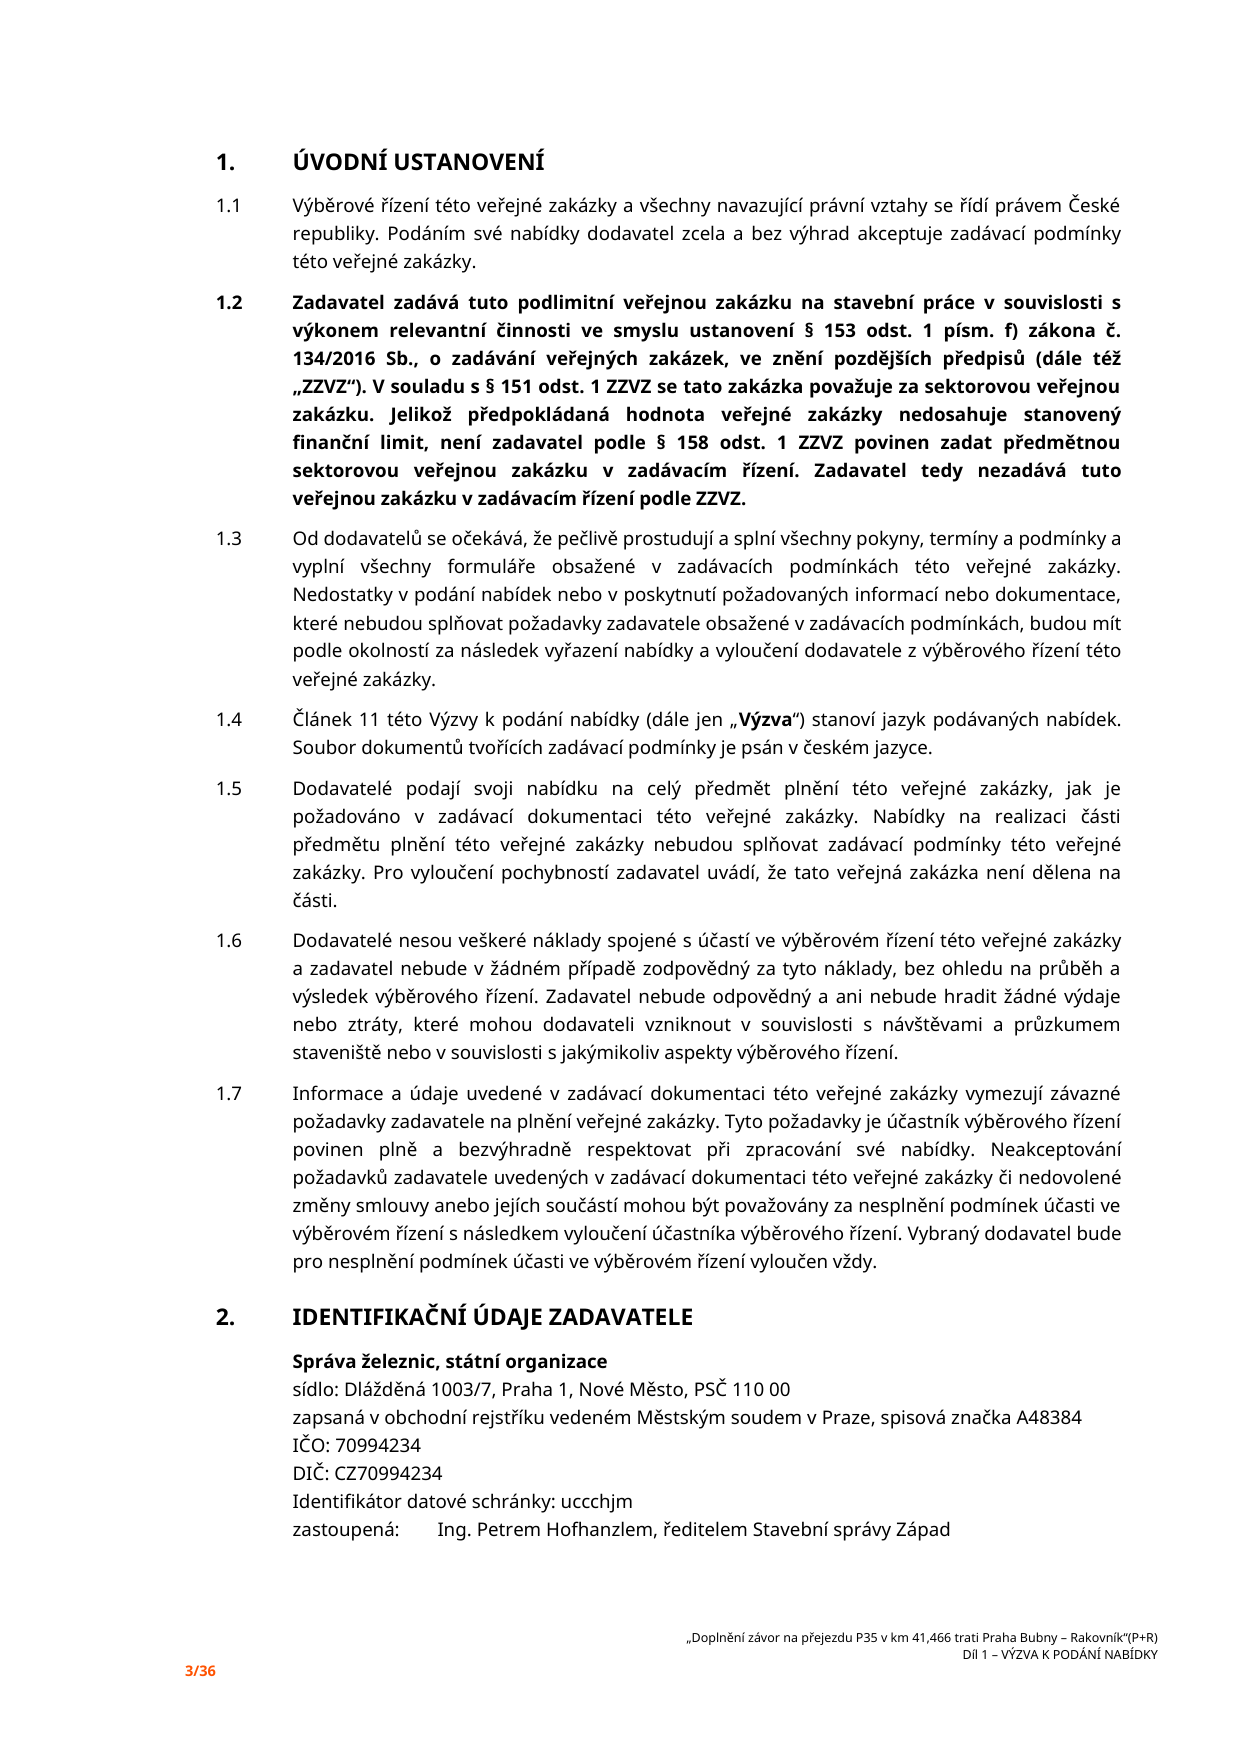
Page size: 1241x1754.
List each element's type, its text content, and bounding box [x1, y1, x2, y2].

text Od dodavatelů se očekává, že pečlivě prostudují a splní všechny pokyny, termíny a podmínky a vyplní všechny formuláře obsažené v zadávacích podmínkách této veřejné zakázky. Nedostatky v podání nabídek nebo v poskytnutí požadovaných informací nebo dokumentace, které nebudou splňovat požadavky zadavatele obsažené v zadávacích podmínkách, budou mít podle okolností za následek vyřazení nabídky a vyloučení dodavatele z výběrového řízení této veřejné zakázky. [216, 526, 1122, 691]
text Článek 11 této Výzvy k podání nabídky (dále jen „Výzva“) stanoví jazyk podávaných nabídek. Soubor dokumentů tvořících zadávací podmínky je psán v českém jazyce. [216, 706, 1122, 760]
text Dodavatelé nesou veškeré náklady spojené s účastí ve výběrovém řízení této veřejné zakázky a zadavatel nebude v žádném případě zodpovědný za tyto náklady, bez ohledu na průběh a výsledek výběrového řízení. Zadavatel nebude odpovědný a ani nebude hradit žádné výdaje nebo ztráty, které mohou dodavateli vzniknout v souvislosti s návštěvami a průzkumem staveniště nebo v souvislosti s jakýmikoliv aspekty výběrového řízení. [216, 927, 1122, 1065]
text Informace a údaje uvedené v zadávací dokumentaci této veřejné zakázky vymezují závazné požadavky zadavatele na plnění veřejné zakázky. Tyto požadavky je účastník výběrového řízení povinen plně a bezvýhradně respektovat při zpracování své nabídky. Neakceptování požadavků zadavatele uvedených v zadávací dokumentaci této veřejné zakázky či nedovolené změny smlouvy anebo jejích součástí mohou být považovány za nesplnění podmínek účasti ve výběrovém řízení s následkem vyloučení účastníka výběrového řízení. Vybraný dodavatel bude pro nesplnění podmínek účasti ve výběrovém řízení vyloučen vždy. [216, 1080, 1122, 1274]
text ÚVODNÍ USTANOVENÍ [216, 146, 1122, 177]
text zapsaná v obchodní rejstříku vedeném Městským soudem v Praze, spisová značka A48384 [292, 1404, 1122, 1430]
text IDENTIFIKAČNÍ ÚDAJE ZADAVATELE [216, 1301, 1122, 1332]
text Zadavatel zadává tuto podlimitní veřejnou zakázku na stavební práce v souvislosti s výkonem relevantní činnosti ve smyslu ustanovení § 153 odst. 1 písm. f) zákona č. 134/2016 Sb., o zadávání veřejných zakázek, ve znění pozdějších předpisů (dále též „ZZVZ“). V souladu s § 151 odst. 1 ZZVZ se tato zakázka považuje za sektorovou veřejnou zakázku. Jelikož předpokládaná hodnota veřejné zakázky nedosahuje stanovený finanční limit, není zadavatel podle § 158 odst. 1 ZZVZ povinen zadat předmětnou sektorovou veřejnou zakázku v zadávacím řízení. Zadavatel tedy nezadává tuto veřejnou zakázku v zadávacím řízení podle ZZVZ. [216, 289, 1122, 511]
text zastoupená: Ing. Petrem Hofhanzlem, ředitelem Stavební správy Západ [292, 1516, 1122, 1542]
text DIČ: CZ70994234 [292, 1460, 1122, 1486]
text sídlo: Dlážděná 1003/7, Praha 1, Nové Město, PSČ 110 00 [292, 1376, 1122, 1402]
text Správa železnic, státní organizace [292, 1348, 1122, 1374]
text Dodavatelé podají svoji nabídku na celý předmět plnění této veřejné zakázky, jak je požadováno v zadávací dokumentaci této veřejné zakázky. Nabídky na realizaci části předmětu plnění této veřejné zakázky nebudou splňovat zadávací podmínky této veřejné zakázky. Pro vyloučení pochybností zadavatel uvádí, že tato veřejná zakázka není dělena na části. [216, 775, 1122, 912]
text Identifikátor datové schránky: uccchjm [292, 1488, 1122, 1514]
text Výběrové řízení této veřejné zakázky a všechny navazující právní vztahy se řídí právem České republiky. Podáním své nabídky dodavatel zcela a bez výhrad akceptuje zadávací podmínky této veřejné zakázky. [216, 192, 1122, 274]
text IČO: 70994234 [292, 1432, 1122, 1458]
